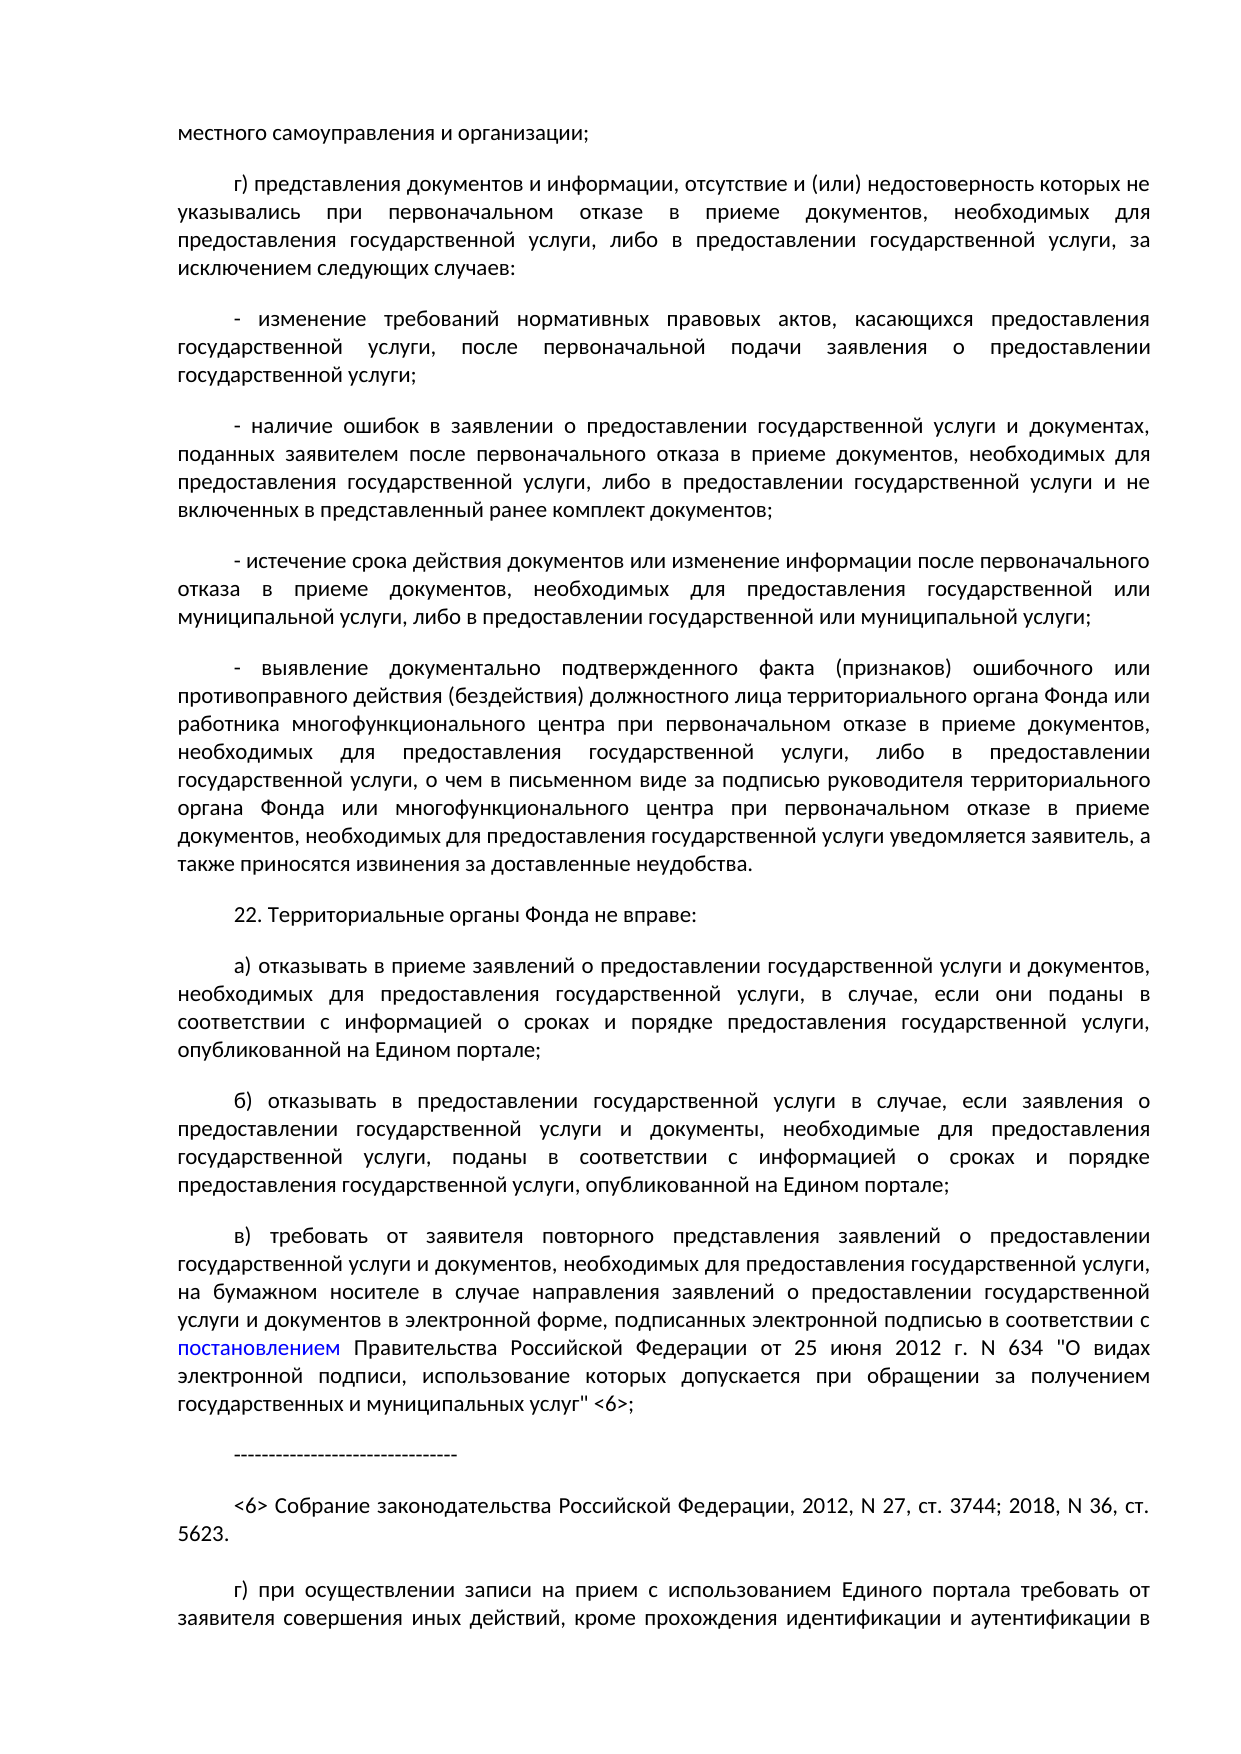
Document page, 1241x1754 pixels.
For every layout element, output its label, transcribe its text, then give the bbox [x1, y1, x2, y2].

text а) отказывать в приеме заявлений о предоставлении государственной услуги и документов, необходимых для предоставления государственной услуги, в случае, если они поданы в соответствии с информацией о сроках и порядке предоставления государственной услуги, опубликованной на Едином портале; [177, 951, 1152, 1063]
text в) требовать от заявителя повторного представления заявлений о предоставлении государственной услуги и документов, необходимых для предоставления государственной услуги, на бумажном носителе в случае направления заявлений о предоставлении государственной услуги и документов в электронной форме, подписанных электронной подписью в соответствии с постановлением Правительства Российской Федерации от 25 июня 2012 г. N 634 "О видах электронной подписи, использование которых допускается при обращении за получением государственных и муниципальных услуг" <6>; [177, 1221, 1152, 1417]
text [177, 1575, 1152, 1631]
text - изменение требований нормативных правовых актов, касающихся предоставления государственной услуги, после первоначальной подачи заявления о предоставлении государственной услуги; [177, 304, 1152, 388]
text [177, 118, 1152, 146]
text - выявление документально подтвержденного факта (признаков) ошибочного или противоправного действия (бездействия) должностного лица территориального органа Фонда или работника многофункционального центра при первоначальном отказе в приеме документов, необходимых для предоставления государственной услуги, либо в предоставлении государственной услуги, о чем в письменном виде за подписью руководителя территориального органа Фонда или многофункционального центра при первоначальном отказе в приеме документов, необходимых для предоставления государственной услуги уведомляется заявитель, а также приносятся извинения за доставленные неудобства. [177, 653, 1152, 877]
text г) представления документов и информации, отсутствие и (или) недостоверность которых не указывались при первоначальном отказе в приеме документов, необходимых для предоставления государственной услуги, либо в предоставлении государственной услуги, за исключением следующих случаев: [177, 169, 1152, 281]
text 22. Территориальные органы Фонда не вправе: [177, 900, 1152, 928]
text - наличие ошибок в заявлении о предоставлении государственной услуги и документах, поданных заявителем после первоначального отказа в приеме документов, необходимых для предоставления государственной услуги, либо в предоставлении государственной услуги и не включенных в представленный ранее комплект документов; [177, 411, 1152, 523]
text -------------------------------- [177, 1440, 1152, 1468]
text - истечение срока действия документов или изменение информации после первоначального отказа в приеме документов, необходимых для предоставления государственной или муниципальной услуги, либо в предоставлении государственной или муниципальной услуги; [177, 546, 1152, 630]
text <6> Собрание законодательства Российской Федерации, 2012, N 27, ст. 3744; 2018, N 36, ст. 5623. [177, 1491, 1152, 1547]
text б) отказывать в предоставлении государственной услуги в случае, если заявления о предоставлении государственной услуги и документы, необходимые для предоставления государственной услуги, поданы в соответствии с информацией о сроках и порядке предоставления государственной услуги, опубликованной на Едином портале; [177, 1086, 1152, 1198]
